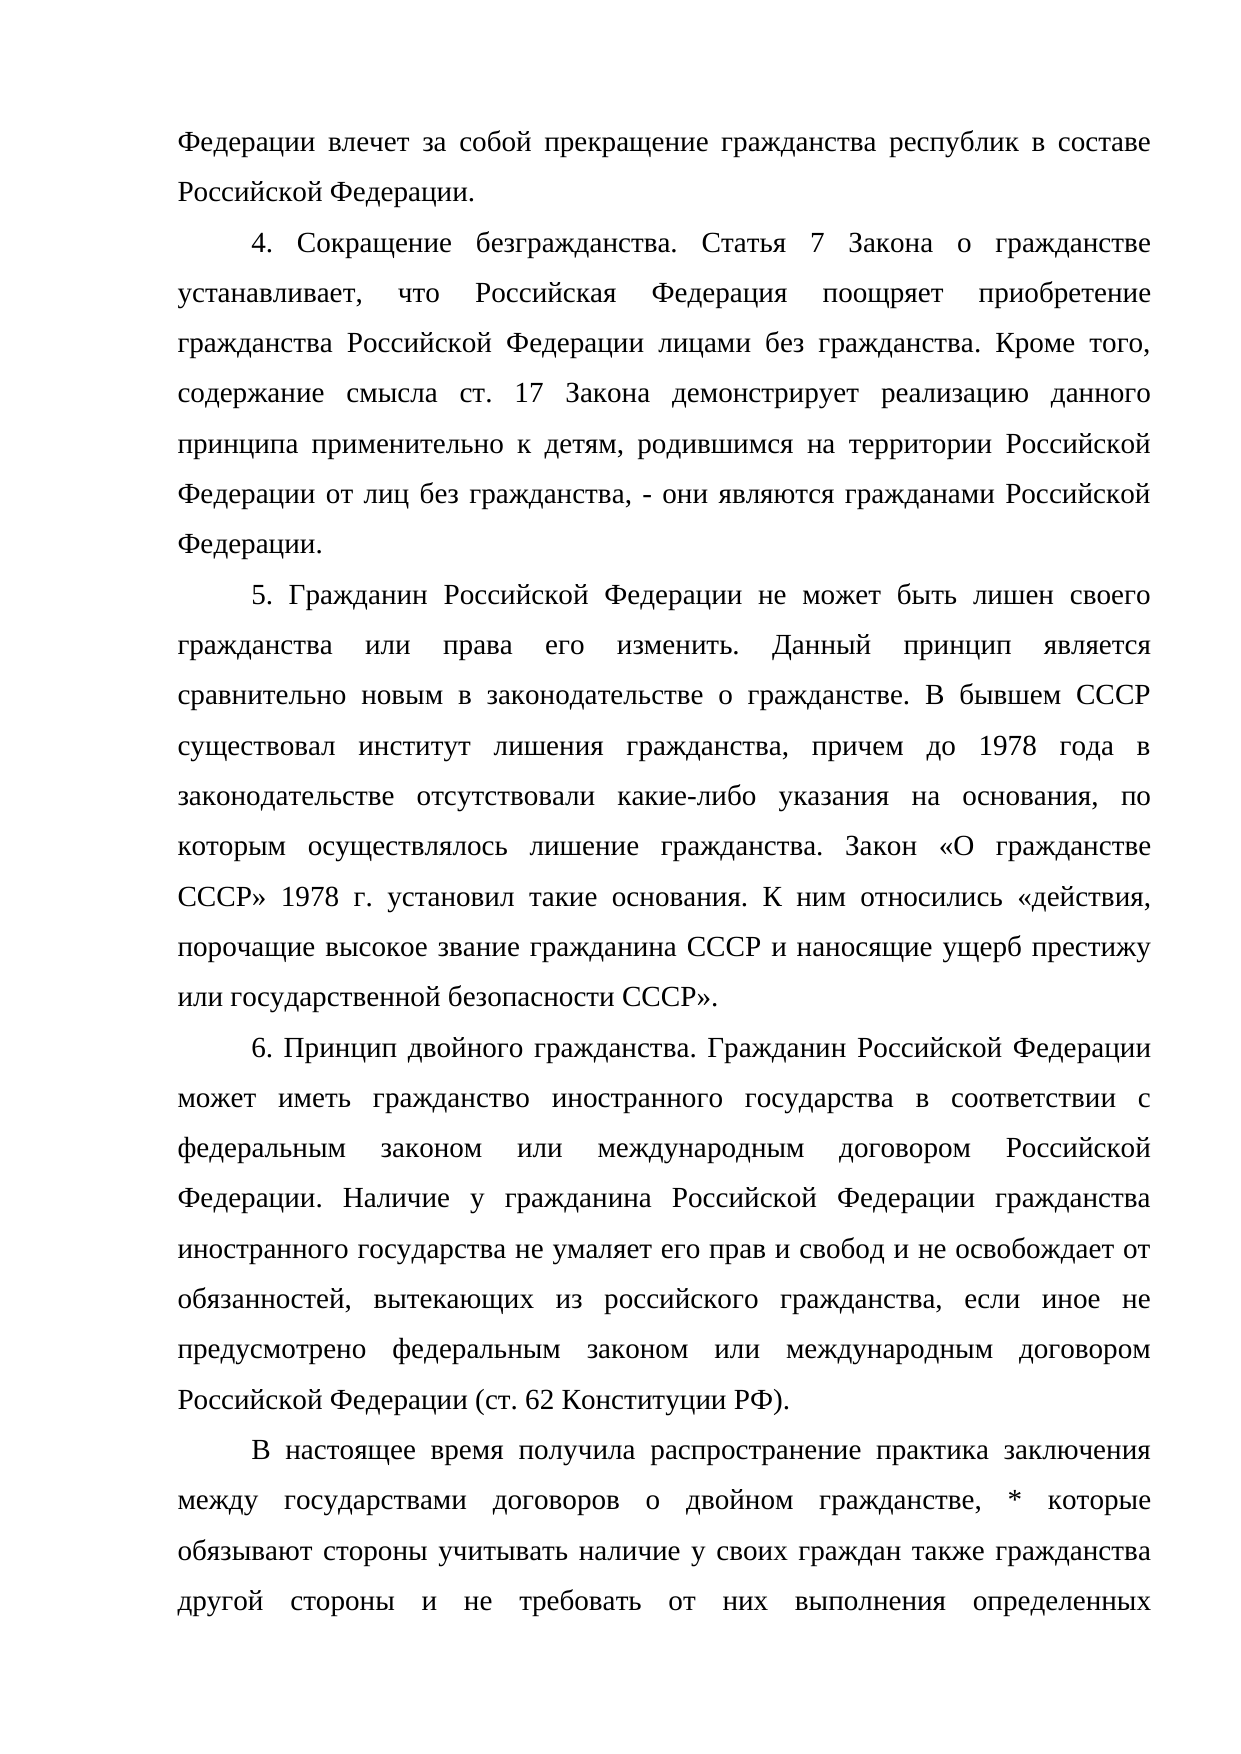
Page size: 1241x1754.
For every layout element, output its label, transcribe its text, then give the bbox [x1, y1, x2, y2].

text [177, 1432, 1152, 1617]
text 6. Принцип двойного гражданства. Гражданин Российской Федерации может иметь гражданство иностранного государства в соответствии с федеральным законом или международным договором Российской Федерации. Наличие у гражданина Российской Федерации гражданства иностранного государства не умаляет его прав и свобод и не освобождает от обязанностей, вытекающих из российского гражданства, если иное не предусмотрено федеральным законом или международным договором Российской Федерации (ст. 62 Конституции РФ). [177, 1030, 1152, 1415]
text 5. Гражданин Российской Федерации не может быть лишен своего гражданства или права его изменить. Данный принцип является сравнительно новым в законодательстве о гражданстве. В бывшем СССР существовал институт лишения гражданства, причем до 1978 года в законодательстве отсутствовали какие-либо указания на основания, по которым осуществлялось лишение гражданства. Закон «О гражданстве СССР» 1978 г. установил такие основания. К ним относились «действия, порочащие высокое звание гражданина СССР и наносящие ущерб престижу или государственной безопасности СССР». [177, 577, 1152, 1013]
text 4. Сокращение безгражданства. Статья 7 Закона о гражданстве устанавливает, что Российская Федерация поощряет приобретение гражданства Российской Федерации лицами без гражданства. Кроме того, содержание смысла ст. 17 Закона демонстрирует реализацию данного принципа применительно к детям, родившимся на территории Российской Федерации от лиц без гражданства, - они являются гражданами Российской Федерации. [177, 225, 1152, 560]
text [177, 124, 1152, 208]
